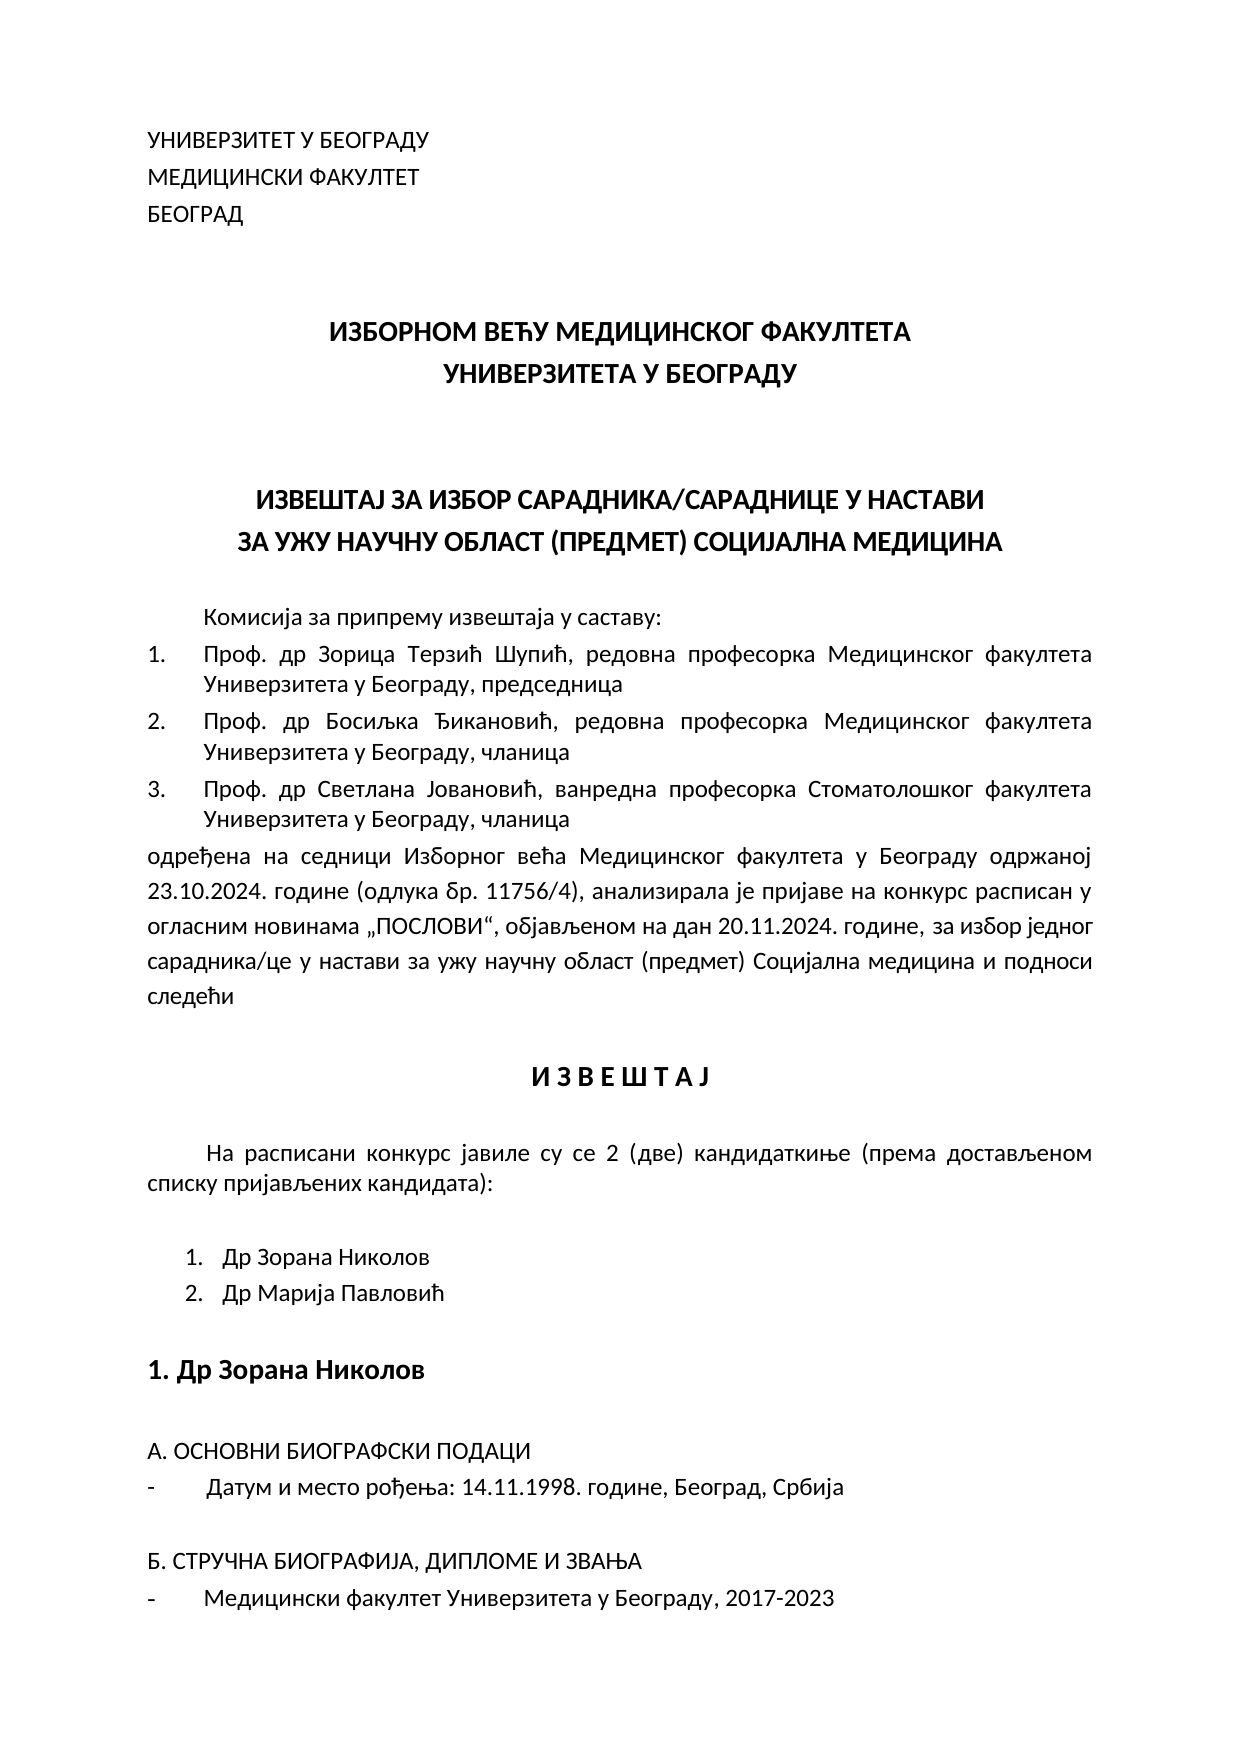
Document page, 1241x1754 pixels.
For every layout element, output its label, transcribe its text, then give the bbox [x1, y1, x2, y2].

text МЕДИЦИНСКИ ФАКУЛТЕТ [147, 161, 1093, 192]
list Проф. др Босиљка Ђикановић, редовна професорка Медицинског факултета Универзитета у Београду, чланица [147, 705, 1093, 766]
text БЕОГРАД [147, 198, 1093, 228]
text УНИВЕРЗИТЕТ У БЕОГРАДУ [147, 124, 1093, 155]
text одређена на седници Изборног већа Медицинског факултета у Београду одржаној 23.10.2024. године (одлука бр. 11756/4), анализирала је пријаве на конкурс расписан у огласним новинама „ПОСЛОВИ“, објављеном на дан 20.11.2024. године, за избор једног сарадника/це у настави за ужу научну област (предмет) Социјална медицина и подноси следећи [147, 840, 1093, 1011]
text И З В Е Ш Т А Ј [147, 1058, 1093, 1094]
text А. ОСНОВНИ БИОГРАФСКИ ПОДАЦИ [147, 1435, 1093, 1465]
list Др Марија Павловић [184, 1277, 1093, 1308]
list Др Зорана Николов [147, 1351, 1093, 1387]
list Проф. др Светлана Јовановић, ванредна професорка Стоматолошког факултета Универзитета у Београду, чланица [147, 773, 1093, 834]
text На расписани конкурс јавиле су се 2 (две) кандидаткиње (према достављеном списку пријављених кандидата): [147, 1137, 1093, 1198]
subtitle ЗА УЖУ НАУЧНУ ОБЛАСТ (ПРЕДМЕТ) СОЦИЈАЛНА МЕДИЦИНА [147, 523, 1093, 558]
list Проф. др Зорица Терзић Шупић, редовна професорка Медицинског факултета Универзитета у Београду, председница [147, 638, 1093, 699]
text Б. СТРУЧНА БИОГРАФИЈА, ДИПЛОМЕ И ЗВАЊА [147, 1545, 1093, 1576]
list Др Зорана Николов [184, 1241, 1093, 1271]
text УНИВЕРЗИТЕТА У БЕОГРАДУ [147, 355, 1093, 391]
subtitle ИЗВЕШТАЈ ЗА ИЗБОР САРАДНИКА/САРАДНИЦЕ У НАСТАВИ [147, 481, 1093, 516]
text ИЗБОРНОМ ВЕЋУ МЕДИЦИНСКОГ ФАКУЛТЕТА [147, 313, 1093, 349]
list Медицински факултет Универзитета у Београду, 2017-2023 [147, 1582, 1093, 1612]
text - Датум и место рођења: 14.11.1998. године, Београд, Србија [147, 1472, 1093, 1502]
text Комисија за припрему извештаја у саставу: [147, 601, 1093, 632]
